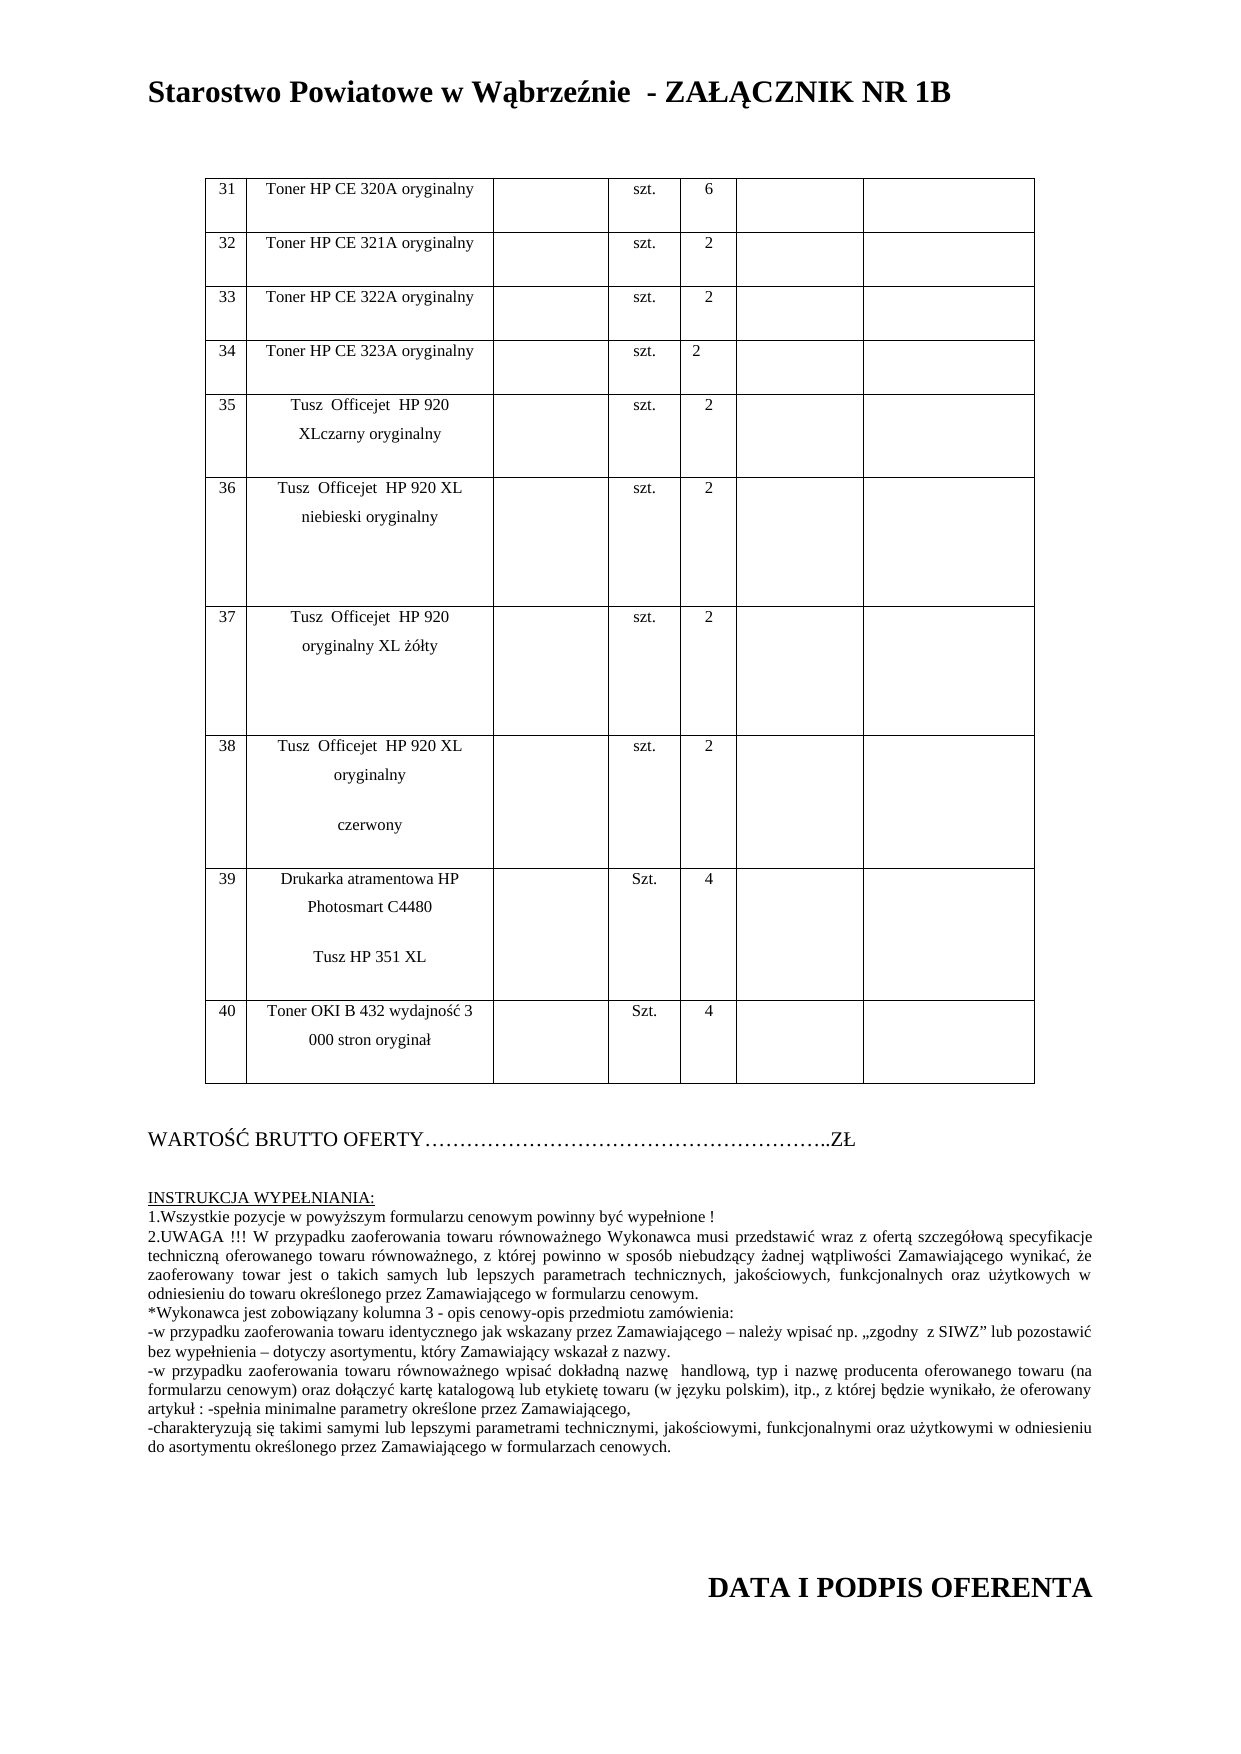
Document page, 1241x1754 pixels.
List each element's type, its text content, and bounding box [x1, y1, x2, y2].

text -w przypadku zaoferowania towaru równoważnego wpisać dokładną nazwę handlową, typ i nazwę producenta oferowanego towaru (na formularzu cenowym) oraz dołączyć kartę katalogową lub etykietę towaru (w języku polskim), itp., z której będzie wynikało, że oferowany artykuł : -spełnia minimalne parametry określone przez Zamawiającego, [148, 1361, 1093, 1418]
table_cell szt. [609, 179, 680, 232]
text DATA I PODPIS OFERENTA [148, 1570, 1093, 1603]
text 2.UWAGA !!! W przypadku zaoferowania towaru równoważnego Wykonawca musi przedstawić wraz z ofertą szczegółową specyfikacje techniczną oferowanego towaru równoważnego, z której powinno w sposób niebudzący żadnej wątpliwości Zamawiającego wynikać, że zaoferowany towar jest o takich samych lub lepszych parametrach technicznych, jakościowych, funkcjonalnych oraz użytkowych w odniesieniu do towaru określonego przez Zamawiającego w formularzu cenowym. [148, 1226, 1093, 1303]
table_cell 33 [206, 287, 246, 340]
table_cell Tusz Officejet HP 920 XL oryginalny czerwony [247, 736, 493, 867]
table_cell [737, 607, 863, 735]
table_cell [864, 869, 1034, 1000]
table_cell szt. [609, 341, 680, 394]
table_cell [494, 395, 608, 477]
table_cell 37 [206, 607, 246, 735]
table_cell [864, 736, 1034, 867]
table_cell szt. [609, 395, 680, 477]
table_cell [737, 1001, 863, 1083]
table_cell Toner OKI B 432 wydajność 3 000 stron oryginał [247, 1001, 493, 1083]
table_cell szt. [609, 607, 680, 735]
table_cell szt. [609, 736, 680, 867]
table_cell [494, 341, 608, 394]
table_cell [494, 1001, 608, 1083]
table_cell [494, 287, 608, 340]
table_cell 31 [206, 179, 246, 232]
table_cell [737, 869, 863, 1000]
table_cell 40 [206, 1001, 246, 1083]
table_cell Tusz Officejet HP 920 XL niebieski oryginalny [247, 478, 493, 606]
table_cell [864, 233, 1034, 286]
table_cell [737, 233, 863, 286]
table_cell 39 [206, 869, 246, 1000]
table_cell [737, 395, 863, 477]
text WARTOŚĆ BRUTTO OFERTY…………………………………………………..ZŁ [148, 1127, 1093, 1151]
table_cell [864, 179, 1034, 232]
table_cell 4 [681, 1001, 736, 1083]
table_cell 2 [681, 287, 736, 340]
table_cell Drukarka atramentowa HP Photosmart C4480 Tusz HP 351 XL [247, 869, 493, 1000]
table_cell [864, 341, 1034, 394]
table_cell [494, 478, 608, 606]
table_cell 2 [681, 395, 736, 477]
table_cell Toner HP CE 323A oryginalny [247, 341, 493, 394]
table_cell [864, 607, 1034, 735]
text 1.Wszystkie pozycje w powyższym formularzu cenowym powinny być wypełnione ! [148, 1207, 1093, 1226]
table_cell Tusz Officejet HP 920 XLczarny oryginalny [247, 395, 493, 477]
table_cell Toner HP CE 322A oryginalny [247, 287, 493, 340]
table_cell 38 [206, 736, 246, 867]
table_cell [864, 395, 1034, 477]
table_cell 6 [681, 179, 736, 232]
table_cell [494, 736, 608, 867]
table_cell Tusz Officejet HP 920 oryginalny XL żółty [247, 607, 493, 735]
table_cell [737, 736, 863, 867]
table_cell 34 [206, 341, 246, 394]
table_cell [737, 478, 863, 606]
table_cell 36 [206, 478, 246, 606]
text *Wykonawca jest zobowiązany kolumna 3 - opis cenowy-opis przedmiotu zamówienia: [148, 1303, 1093, 1322]
table_cell Szt. [609, 869, 680, 1000]
table_cell 2 [681, 233, 736, 286]
table_cell 32 [206, 233, 246, 286]
table_cell [737, 287, 863, 340]
text -w przypadku zaoferowania towaru identycznego jak wskazany przez Zamawiającego – należy wpisać np. „zgodny z SIWZ” lub pozostawić bez wypełnienia – dotyczy asortymentu, który Zamawiający wskazał z nazwy. [148, 1322, 1093, 1361]
table_cell [737, 179, 863, 232]
table_cell 2 [681, 341, 736, 394]
text INSTRUKCJA WYPEŁNIANIA: [148, 1188, 1093, 1207]
table_cell [737, 341, 863, 394]
table_cell [864, 287, 1034, 340]
table_cell [864, 1001, 1034, 1083]
table_cell Szt. [609, 1001, 680, 1083]
table_cell 2 [681, 478, 736, 606]
text -charakteryzują się takimi samymi lub lepszymi parametrami technicznymi, jakościowymi, funkcjonalnymi oraz użytkowymi w odniesieniu do asortymentu określonego przez Zamawiającego w formularzach cenowych. [148, 1418, 1093, 1456]
table_cell [494, 869, 608, 1000]
table_cell szt. [609, 233, 680, 286]
table_cell [494, 179, 608, 232]
table_cell [864, 478, 1034, 606]
table_cell szt. [609, 478, 680, 606]
table_cell 35 [206, 395, 246, 477]
table_cell 2 [681, 736, 736, 867]
table_cell Toner HP CE 321A oryginalny [247, 233, 493, 286]
table_cell [494, 607, 608, 735]
table_cell [494, 233, 608, 286]
table_cell 4 [681, 869, 736, 1000]
table_cell szt. [609, 287, 680, 340]
table_cell Toner HP CE 320A oryginalny [247, 179, 493, 232]
table_cell 2 [681, 607, 736, 735]
